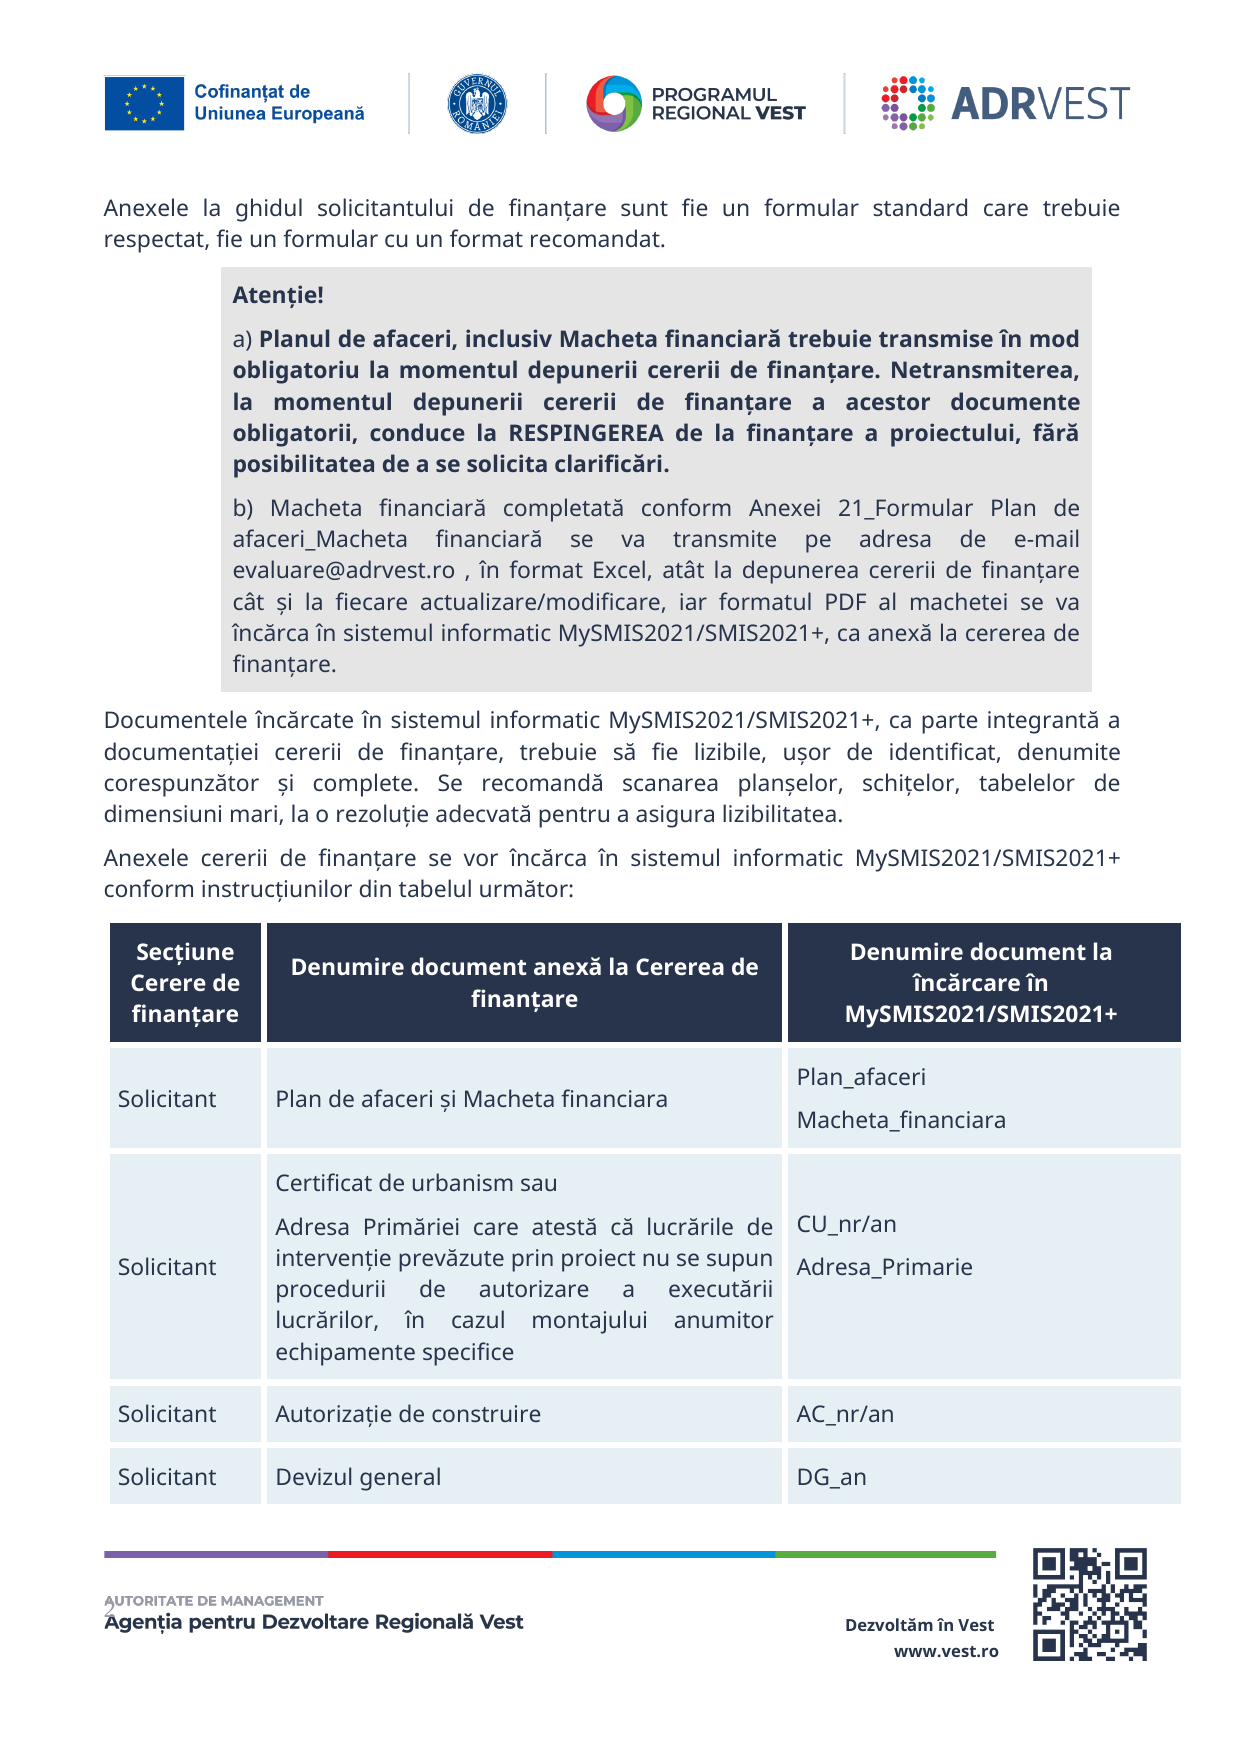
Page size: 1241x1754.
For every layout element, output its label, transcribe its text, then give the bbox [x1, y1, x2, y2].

text Anexele cererii de finanțare se vor încărca în sistemul informatic MySMIS2021/SMIS2021+ conform instrucțiunilor din tabelul următor: [103, 842, 1122, 904]
table_cell Autorizație de construire [267, 1386, 782, 1442]
table_cell Certificat de urbanism sau Adresa Primăriei care atestă că lucrările de intervenție prevăzute prin proiect nu se supun procedurii de autorizare a executării lucrărilor, în cazul montajului anumitor echipamente specifice [267, 1154, 782, 1379]
table_cell CU_nr/an Adresa_Primarie [788, 1154, 1181, 1379]
table_cell AC_nr/an [788, 1386, 1181, 1442]
text Anexele la ghidul solicitantului de finanțare sunt fie un formular standard care trebuie respectat, fie un formular cu un format recomandat. [103, 192, 1122, 254]
table_cell Devizul general [267, 1448, 782, 1504]
table_cell Solicitant [110, 1048, 261, 1148]
picture [103, 73, 1131, 134]
picture [1025, 1539, 1156, 1670]
table_cell Solicitant [110, 1154, 261, 1379]
table_header Denumire document la încărcare în MySMIS2021/SMIS2021+ [788, 923, 1181, 1042]
table_header Denumire document anexă la Cererea de finanțare [267, 923, 782, 1042]
table_cell DG_an [788, 1448, 1181, 1504]
text Documentele încărcate în sistemul informatic MySMIS2021/SMIS2021+, ca parte integrantă a documentației cererii de finanțare, trebuie să fie lizibile, ușor de identificat, denumite corespunzător și complete. Se recomandă scanarea planșelor, schițelor, tabelelor de dimensiuni mari, la o rezoluție adecvată pentru a asigura lizibilitatea. [103, 704, 1122, 829]
table_cell Solicitant [110, 1448, 261, 1504]
table_header Atenție! a) Planul de afaceri, inclusiv Macheta financiară trebuie transmise în mod obligatoriu la momentul depunerii cererii de finanțare. Netransmiterea, la momentul depunerii cererii de finanțare a acestor documente obligatorii, conduce la RESPINGEREA de la finanțare a proiectului, fără posibilitatea de a se solicita clarificări. b) Macheta financiară completată conform Anexei 21_Formular Plan de afaceri_Macheta financiară se va transmite pe adresa de e-mail evaluare@adrvest.ro , în format Excel, atât la depunerea cererii de finanțare cât și la fiecare actualizare/modificare, iar formatul PDF al machetei se va încărca în sistemul informatic MySMIS2021/SMIS2021+, ca anexă la cererea de finanțare. [221, 267, 1092, 692]
table_cell Plan_afaceri Macheta_financiara [788, 1048, 1181, 1148]
table_header Secțiune Cerere de finanțare [110, 923, 261, 1042]
table_cell Plan de afaceri și Macheta financiara [267, 1048, 782, 1148]
table_cell Solicitant [110, 1386, 261, 1442]
